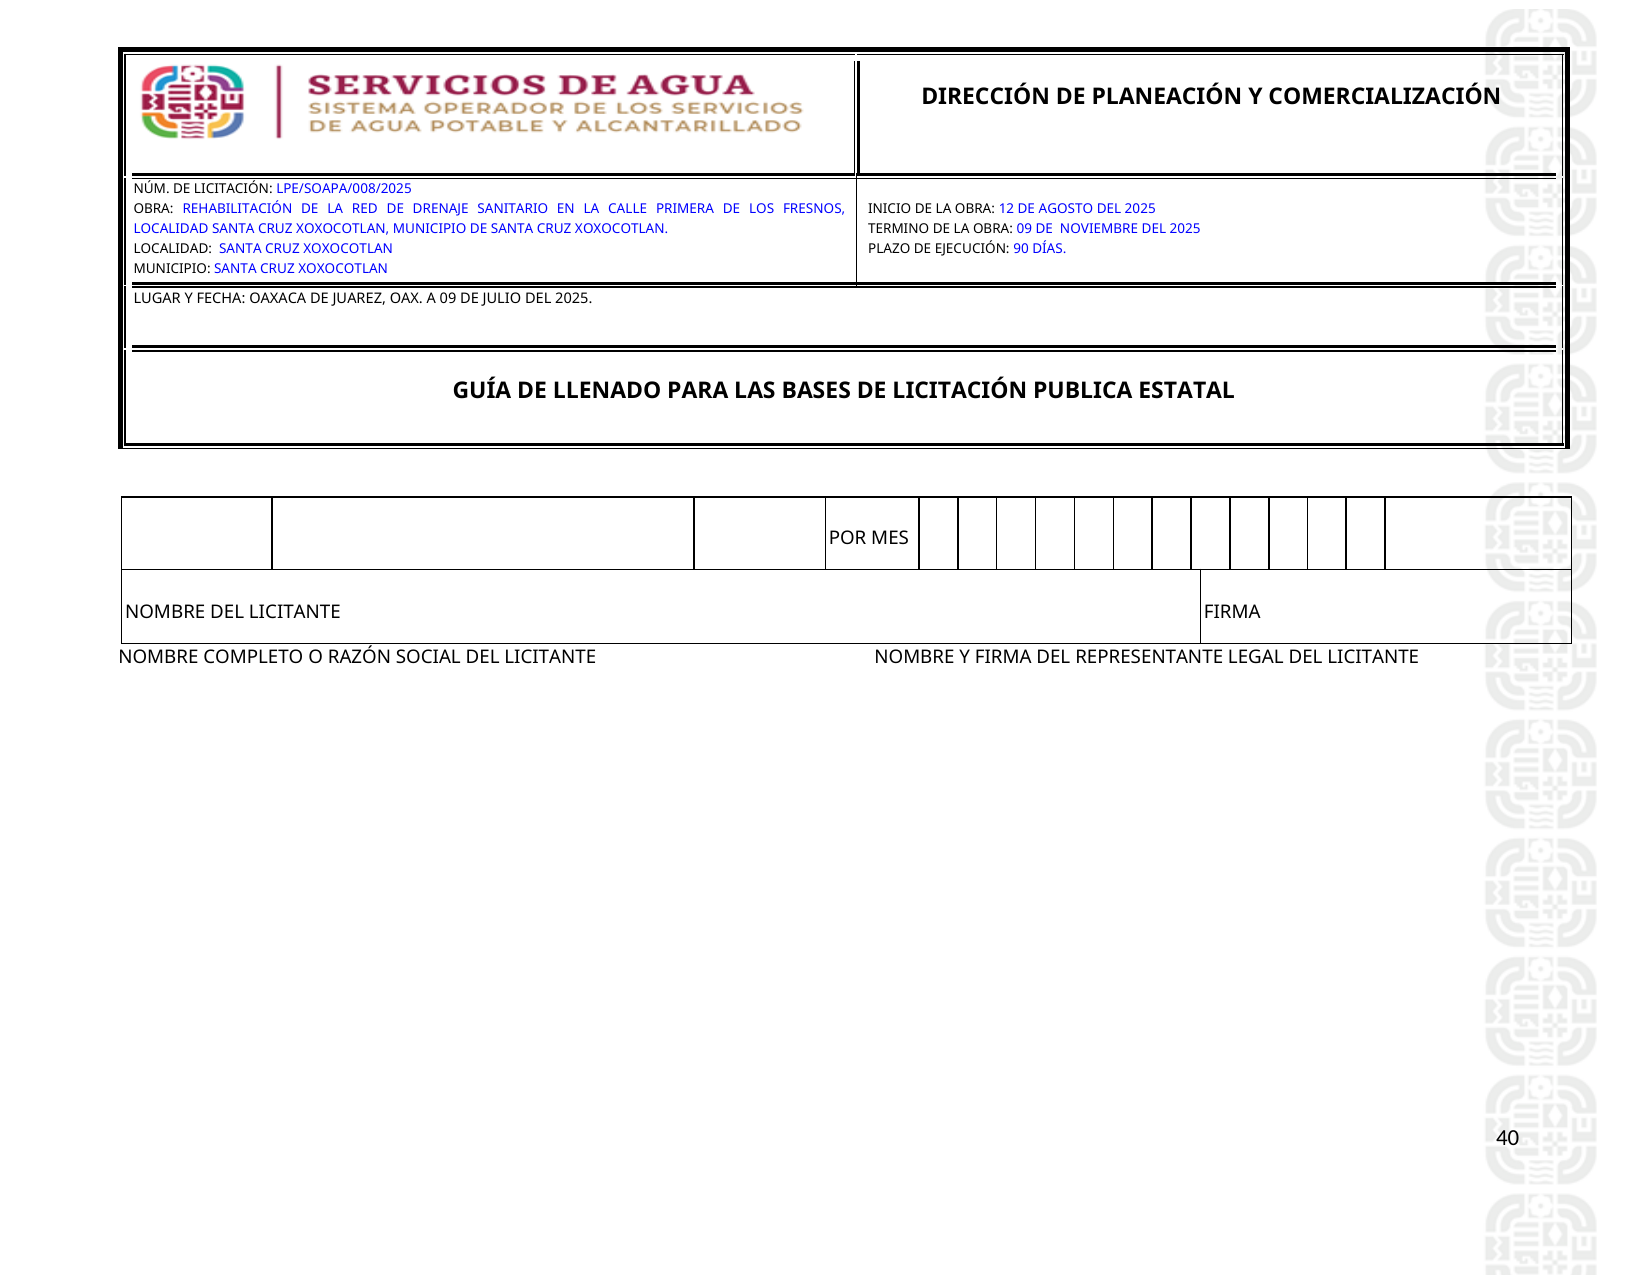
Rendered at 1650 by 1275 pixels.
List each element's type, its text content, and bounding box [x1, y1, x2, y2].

table_cell [1347, 498, 1384, 568]
table_cell [1036, 498, 1074, 568]
table_cell [959, 498, 996, 568]
picture [1470, 669, 1600, 1275]
table_cell [1192, 498, 1229, 568]
table_cell [1386, 498, 1571, 568]
picture [1470, 9, 1600, 644]
table_cell [273, 498, 693, 568]
table_cell [920, 498, 957, 568]
table_cell [695, 498, 825, 568]
table_cell [1114, 498, 1151, 568]
table_cell [122, 498, 271, 568]
table_cell FIRMA [1201, 570, 1571, 643]
text NOMBRE COMPLETO O RAZÓN SOCIAL DEL LICITANTE NOMBRE Y FIRMA DEL REPRESENTANTE LEGAL DEL LICITANTE [118, 644, 1624, 669]
picture [137, 57, 811, 151]
table_cell POR MES [826, 498, 918, 568]
table_cell [1270, 498, 1307, 568]
table_cell NOMBRE DEL LICITANTE [122, 570, 1200, 643]
table_cell [1308, 498, 1345, 568]
table_cell [1153, 498, 1190, 568]
picture [1470, 52, 1565, 448]
table_cell [1231, 498, 1268, 568]
table_cell [997, 498, 1035, 568]
table_cell [1075, 498, 1113, 568]
picture [1470, 90, 1477, 101]
